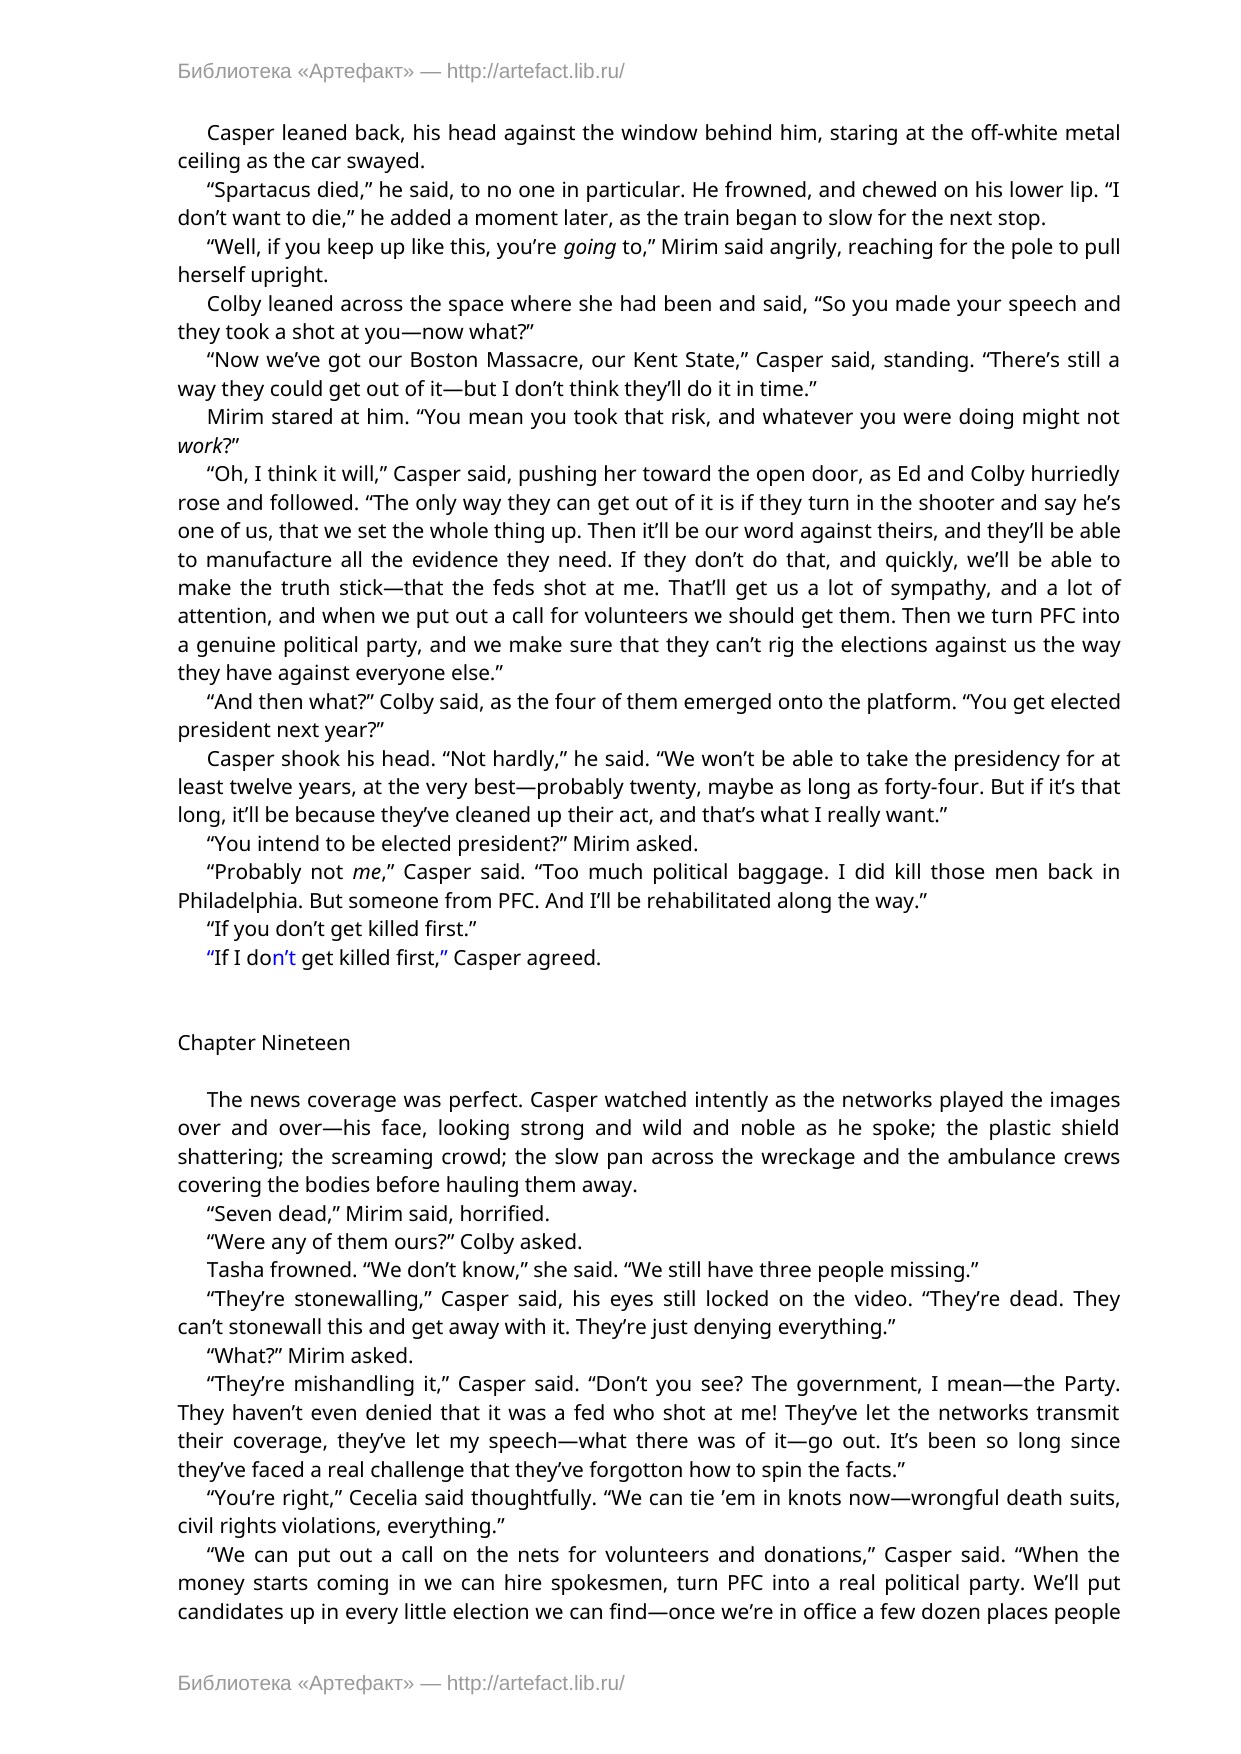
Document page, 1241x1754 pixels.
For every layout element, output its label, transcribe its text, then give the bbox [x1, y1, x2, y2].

text Tasha frowned. “We don’t know,” she said. “We still have three people missing.” [177, 1256, 1122, 1284]
text “They’re stonewalling,” Casper said, his eyes still locked on the video. “They’re dead. They can’t stonewall this and get away with it. They’re just denying everything.” [177, 1284, 1122, 1341]
text Casper leaned back, his head against the window behind him, staring at the off-white metal ceiling as the car swayed. [177, 118, 1122, 175]
text “Spartacus died,” he said, to no one in particular. He frowned, and chewed on his lower lip. “I don’t want to die,” he added a moment later, as the train began to slow for the next stop. [177, 175, 1122, 232]
text “Probably not me,” Casper said. “Too much political baggage. I did kill those men back in Philadelphia. But someone from PFC. And I’ll be rehabilitated along the way.” [177, 857, 1122, 914]
text “If you don’t get killed first.” [177, 914, 1122, 943]
text “Now we’ve got our Boston Massacre, our Kent State,” Casper said, standing. “There’s still a way they could get out of it—but I don’t think they’ll do it in time.” [177, 346, 1122, 402]
text “Seven dead,” Mirim said, horrified. [177, 1199, 1122, 1227]
text “You’re right,” Cecelia said thoughtfully. “We can tie ’em in knots now—wrongful death suits, civil rights violations, everything.” [177, 1483, 1122, 1540]
text Mirim stared at him. “You mean you took that risk, and whatever you were doing might not work?” [177, 402, 1122, 459]
text The news coverage was perfect. Casper watched intently as the networks played the images over and over—his face, looking strong and wild and noble as he spoke; the plastic shield shattering; the screaming crowd; the slow pan across the wreckage and the ambulance crews covering the bodies before hauling them away. [177, 1085, 1122, 1199]
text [177, 1540, 1122, 1625]
text “Well, if you keep up like this, you’re going to,” Mirim said angrily, reaching for the pole to pull herself upright. [177, 232, 1122, 289]
text “What?” Mirim asked. [177, 1341, 1122, 1369]
text “Oh, I think it will,” Casper said, pushing her toward the open door, as Ed and Colby hurriedly rose and followed. “The only way they can get out of it is if they turn in the shooter and say he’s one of us, that we set the whole thing up. Then it’ll be our word against theirs, and they’ll be able to manufacture all the evidence they need. If they don’t do that, and quickly, we’ll be able to make the truth stick—that the feds shot at me. That’ll get us a lot of sympathy, and a lot of attention, and when we put out a call for volunteers we should get them. Then we turn PFC into a genuine political party, and we make sure that they can’t rig the elections against us the way they have against everyone else.” [177, 459, 1122, 687]
text Casper shook his head. “Not hardly,” he said. “We won’t be able to take the presidency for at least twelve years, at the very best—probably twenty, maybe as long as forty-four. But if it’s that long, it’ll be because they’ve cleaned up their act, and that’s what I really want.” [177, 744, 1122, 829]
text “They’re mishandling it,” Casper said. “Don’t you see? The government, I mean—the Party. They haven’t even denied that it was a fed who shot at me! They’ve let the networks transmit their coverage, they’ve let my speech—what there was of it—go out. It’s been so long since they’ve faced a real challenge that they’ve forgotton how to spin the facts.” [177, 1369, 1122, 1483]
text “You intend to be elected president?” Mirim asked. [177, 829, 1122, 857]
text Colby leaned across the space where she had been and said, “So you made your speech and they took a shot at you—now what?” [177, 289, 1122, 346]
text Chapter Nineteen [177, 1028, 1122, 1057]
text “Were any of them ours?” Colby asked. [177, 1227, 1122, 1256]
text “If I don’t get killed first,” Casper agreed. [177, 943, 1122, 971]
text “And then what?” Colby said, as the four of them emerged onto the platform. “You get elected president next year?” [177, 687, 1122, 744]
